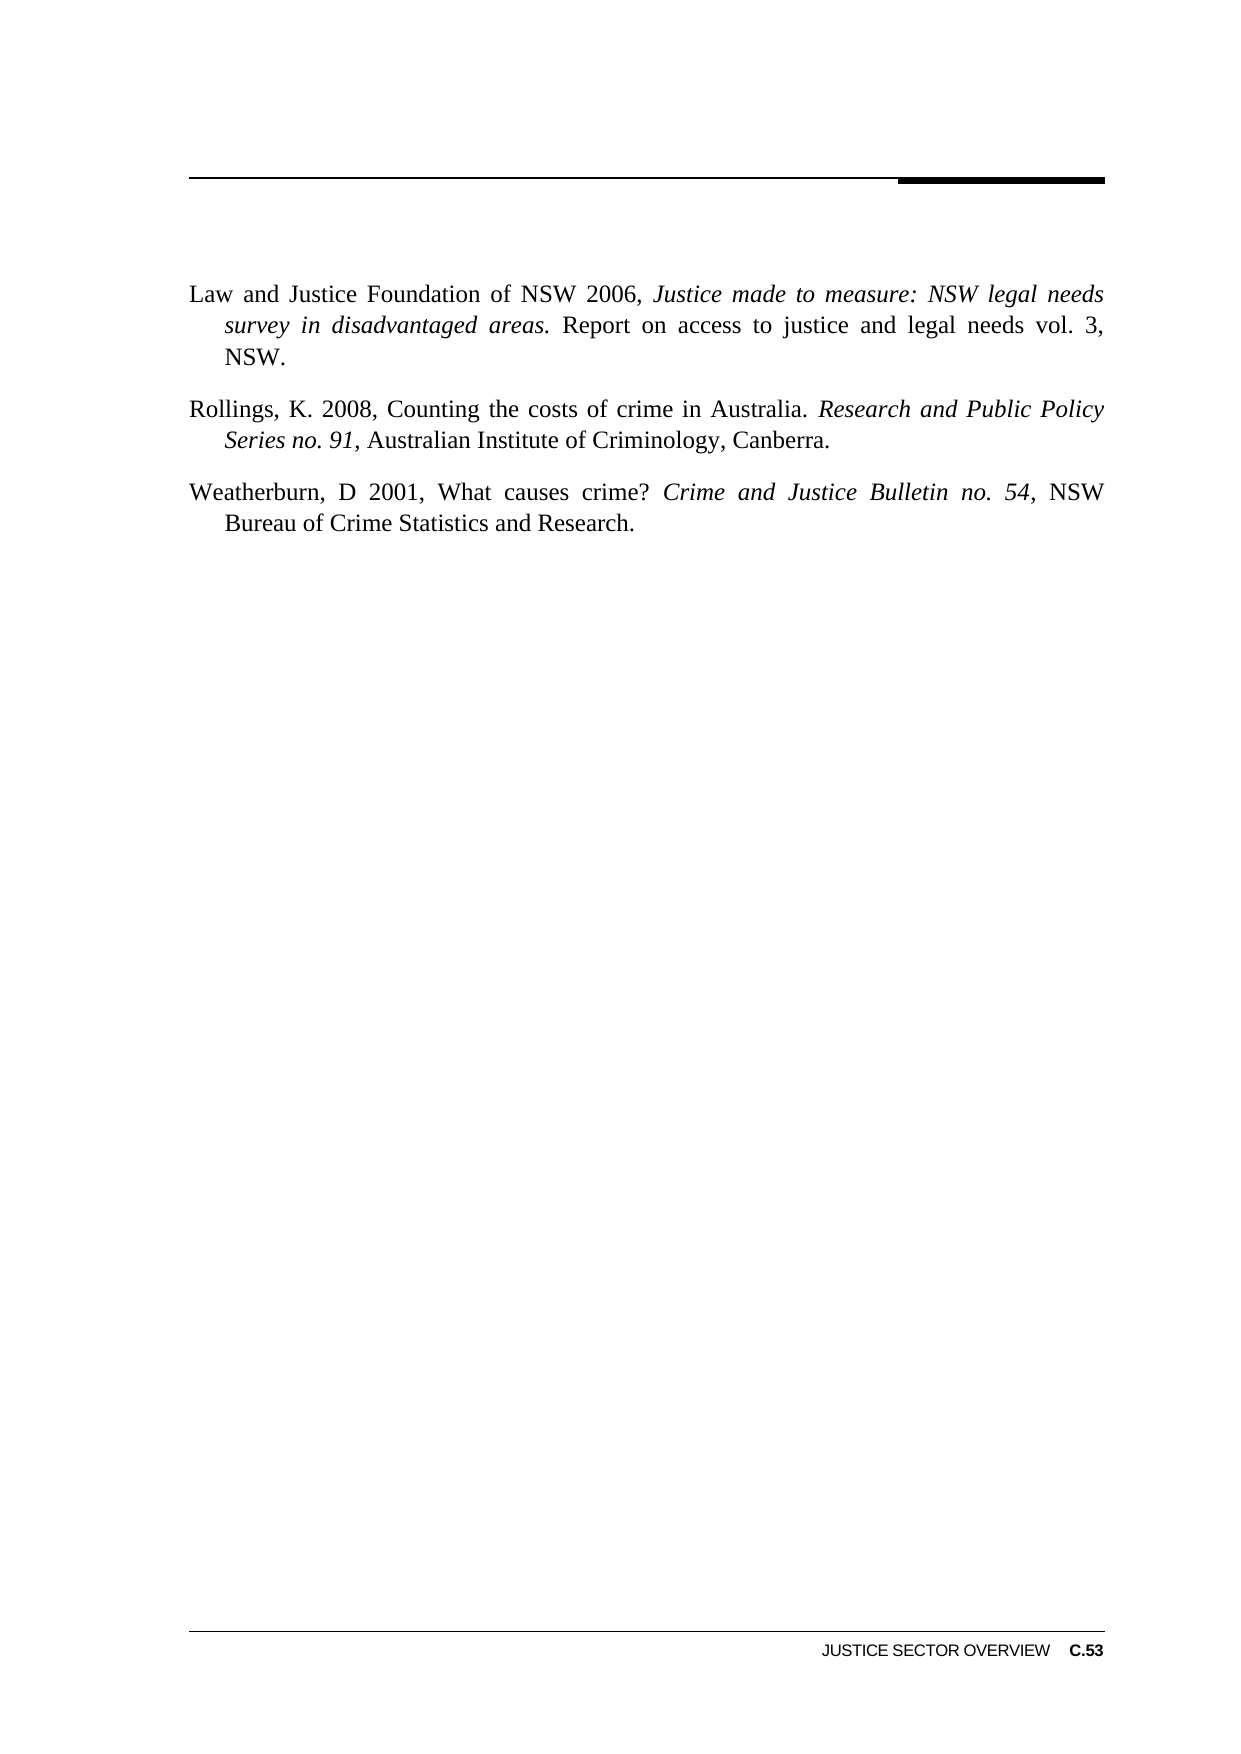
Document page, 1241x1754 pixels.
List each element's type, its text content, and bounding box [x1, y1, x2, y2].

text Rollings, K. 2008, Counting the costs of crime in Australia. Research and Public Policy Series no. 91, Australian Institute of Criminology, Canberra. [189, 391, 1104, 454]
text Law and Justice Foundation of NSW 2006, Justice made to measure: NSW legal needs survey in disadvantaged areas. Report on access to justice and legal needs vol. 3, NSW. [189, 277, 1104, 371]
text Weatherburn, D 2001, What causes crime? Crime and Justice Bulletin no. 54, NSW Bureau of Crime Statistics and Research. [189, 475, 1104, 537]
